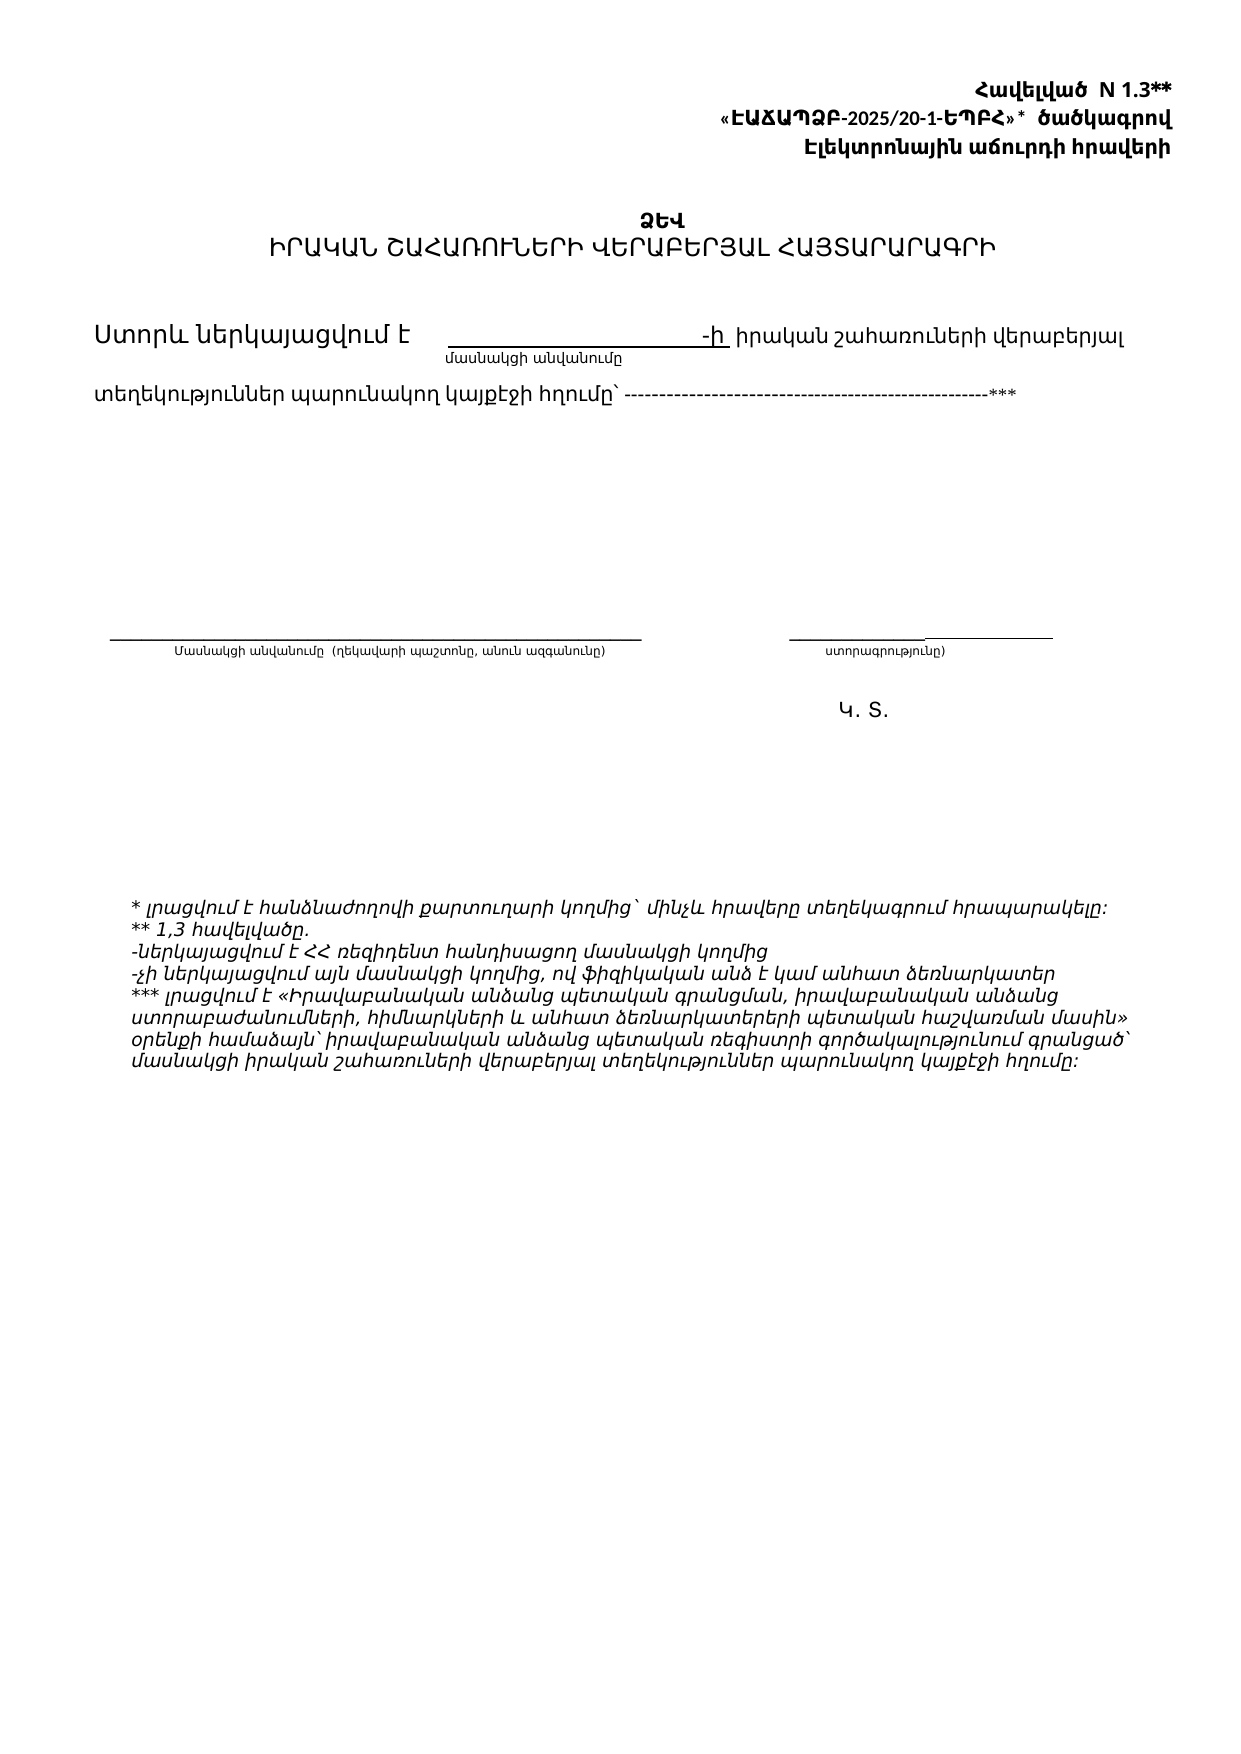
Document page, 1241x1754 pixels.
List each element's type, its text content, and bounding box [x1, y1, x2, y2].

text ___________________________________________________ _____________ Մասնակցի անվանումը (ղեկավարի պաշտոնը, անուն ազգանունը) ստորագրությունը) [94, 617, 1171, 669]
text Ստորև ներկայացվում է -ի իրական շահառուների վերաբերյալ [94, 321, 1171, 350]
text ** 1,3 հավելվածը․ [131, 919, 1171, 941]
text -ներկայացվում է ՀՀ ռեզիդենտ հանդիսացող մասնակցի կողմից [131, 941, 1171, 963]
text ԻՐԱԿԱՆ ՇԱՀԱՌՈՒՆԵՐԻ ՎԵՐԱԲԵՐՅԱԼ ՀԱՅՏԱՐԱՐԱԳՐԻ [94, 233, 1171, 262]
text -չի ներկայացվում այն մասնակցի կողմից, ով ֆիզիկական անձ է կամ անհատ ձեռնարկատեր [131, 963, 1171, 985]
text մասնակցի անվանումը [94, 350, 1171, 379]
text ՁԵՎ [94, 209, 1171, 233]
text «ԷԱՃԱՊՁԲ-2025/20-1-ԵՊԲՀ»* ծածկագրով [94, 103, 1171, 132]
text Էլեկտրոնային աճուրդի հրավերի [94, 132, 1171, 160]
text * լրացվում է հանձնաժողովի քարտուղարի կողմից` մինչև հրավերը տեղեկագրում հրապարակելը: [131, 897, 1171, 919]
text Կ. Տ. [94, 698, 1171, 722]
text տեղեկություններ պարունակող կայքէջի հղումը՝ ----------------------------------------------------*** [94, 379, 1171, 408]
text Հավելված N 1.3** [94, 75, 1171, 103]
text *** լրացվում է «Իրավաբանական անձանց պետական գրանցման, իրավաբանական անձանց ստորաբաժանումների, հիմնարկների և անհատ ձեռնարկատերերի պետական հաշվառման մասին» օրենքի համաձայն՝ իրավաբանական անձանց պետական ռեգիստրի գործակալությունում գրանցած՝ մասնակցի իրական շահառուների վերաբերյալ տեղեկություններ պարունակող կայքէջի հղումը: [131, 985, 1171, 1072]
